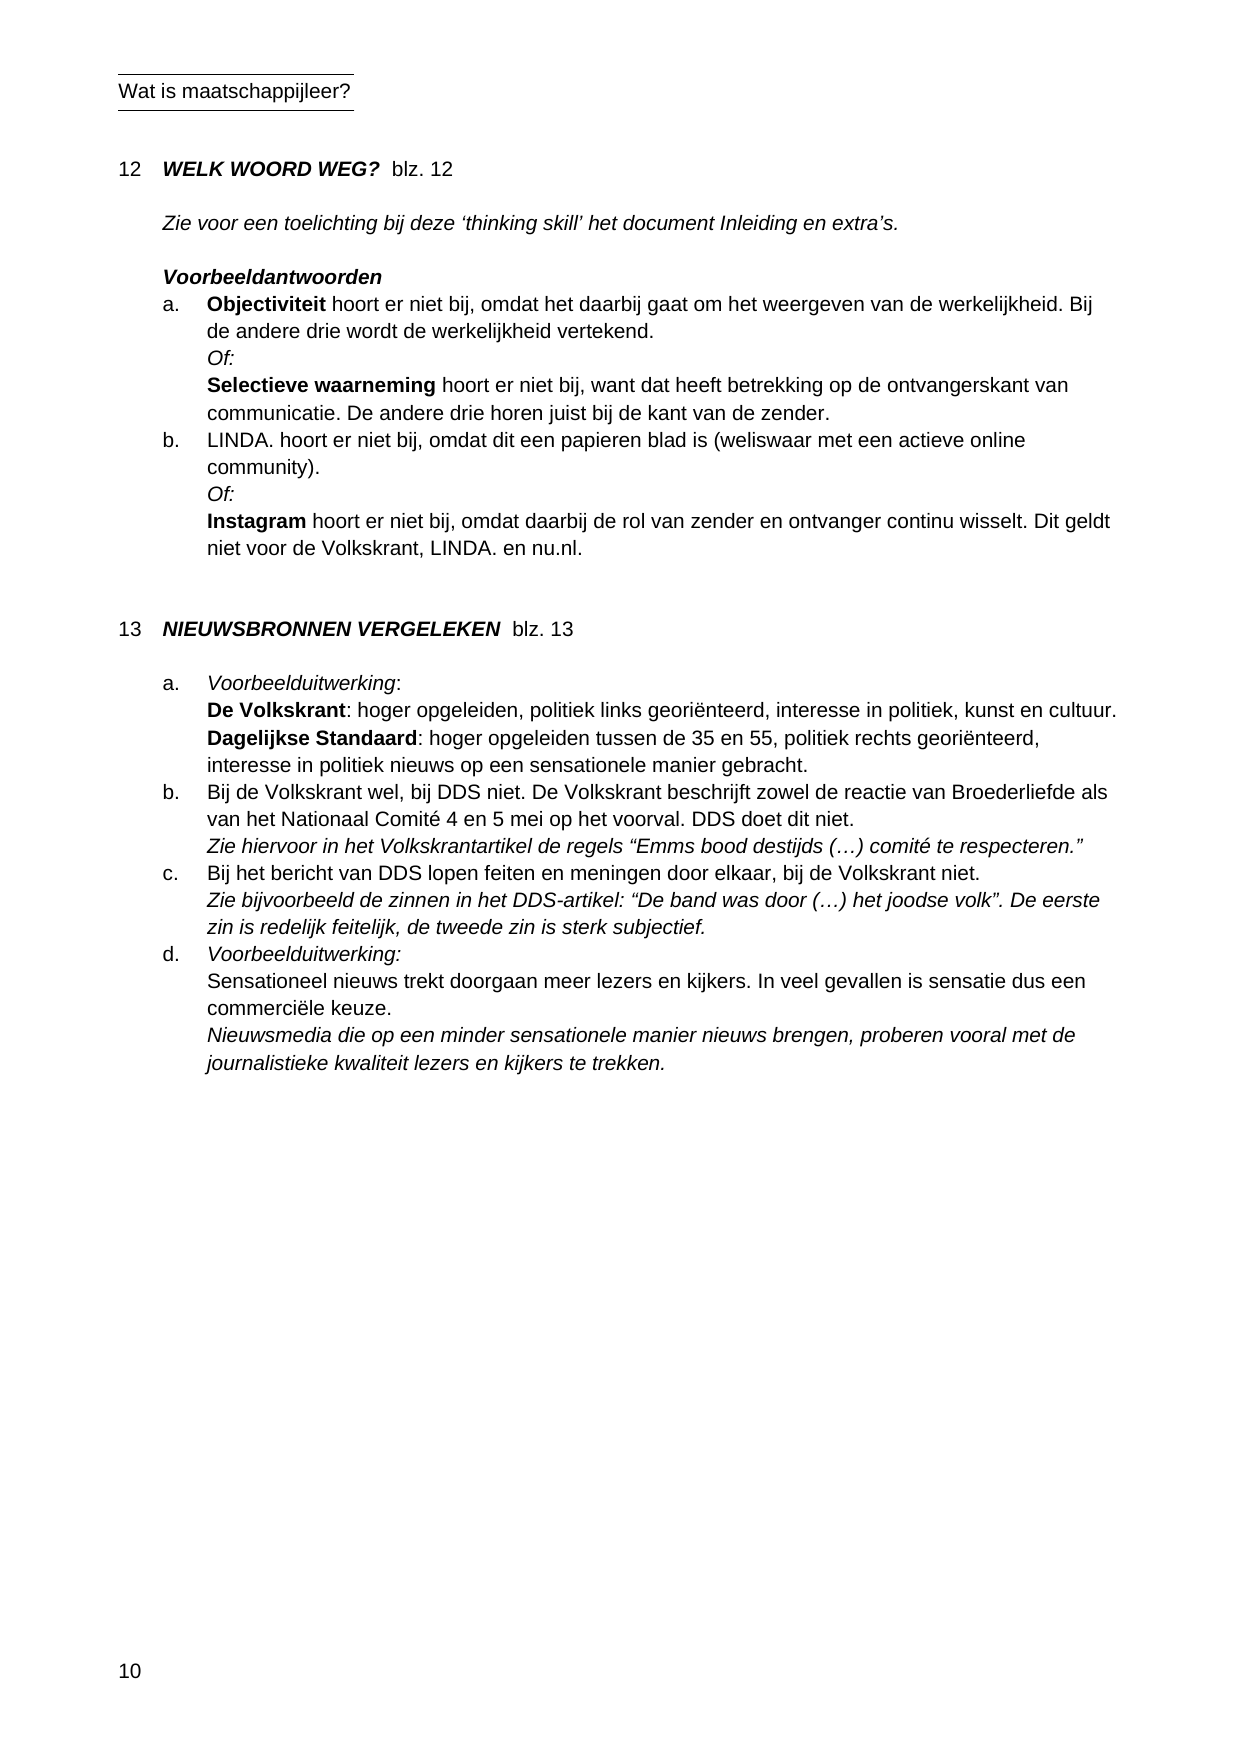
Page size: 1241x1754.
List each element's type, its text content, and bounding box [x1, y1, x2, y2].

text a. Voorbeelduitwerking: [162, 668, 1122, 695]
text Selectieve waarneming hoort er niet bij, want dat heeft betrekking op de ontvangerskant van communicatie. De andere drie horen juist bij de kant van de zender. [207, 370, 1122, 424]
text 13 NIEUWSBRONNEN VERGELEKEN blz. 13 [118, 614, 1122, 641]
text a. Objectiviteit hoort er niet bij, omdat het daarbij gaat om het weergeven van de werkelijkheid. Bij de andere drie wordt de werkelijkheid vertekend. [162, 289, 1122, 343]
text b. Bij de Volkskrant wel, bij DDS niet. De Volkskrant beschrijft zowel de reactie van Broederliefde als van het Nationaal Comité 4 en 5 mei op het voorval. DDS doet dit niet. [162, 776, 1122, 831]
text Sensationeel nieuws trekt doorgaan meer lezers en kijkers. In veel gevallen is sensatie dus een commerciële keuze. [207, 966, 1122, 1020]
text 12 WELK WOORD WEG? blz. 12 [118, 153, 1122, 181]
text Zie voor een toelichting bij deze ‘thinking skill’ het document Inleiding en extra’s. [162, 208, 1122, 235]
text c. Bij het bericht van DDS lopen feiten en meningen door elkaar, bij de Volkskrant niet. [162, 858, 1122, 885]
text d. Voorbeelduitwerking: [162, 939, 1122, 966]
text Voorbeeldantwoorden [162, 262, 1122, 289]
text Zie hiervoor in het Volkskrantartikel de regels “Emms bood destijds (…) comité te respecteren.” [207, 831, 1122, 858]
text Of: [207, 343, 1122, 370]
text De Volkskrant: hoger opgeleiden, politiek links georiënteerd, interesse in politiek, kunst en cultuur. [207, 695, 1122, 722]
text Dagelijkse Standaard: hoger opgeleiden tussen de 35 en 55, politiek rechts georiënteerd, interesse in politiek nieuws op een sensationele manier gebracht. [207, 722, 1122, 776]
text b. LINDA. hoort er niet bij, omdat dit een papieren blad is (weliswaar met een actieve online community). [162, 424, 1122, 478]
text Of: [207, 478, 1122, 506]
text Instagram hoort er niet bij, omdat daarbij de rol van zender en ontvanger continu wisselt. Dit geldt niet voor de Volkskrant, LINDA. en nu.nl. [207, 506, 1122, 560]
text Zie bijvoorbeeld de zinnen in het DDS-artikel: “De band was door (…) het joodse volk”. De eerste zin is redelijk feitelijk, de tweede zin is sterk subjectief. [207, 885, 1122, 939]
text Nieuwsmedia die op een minder sensationele manier nieuws brengen, proberen vooral met de journalistieke kwaliteit lezers en kijkers te trekken. [207, 1020, 1122, 1074]
